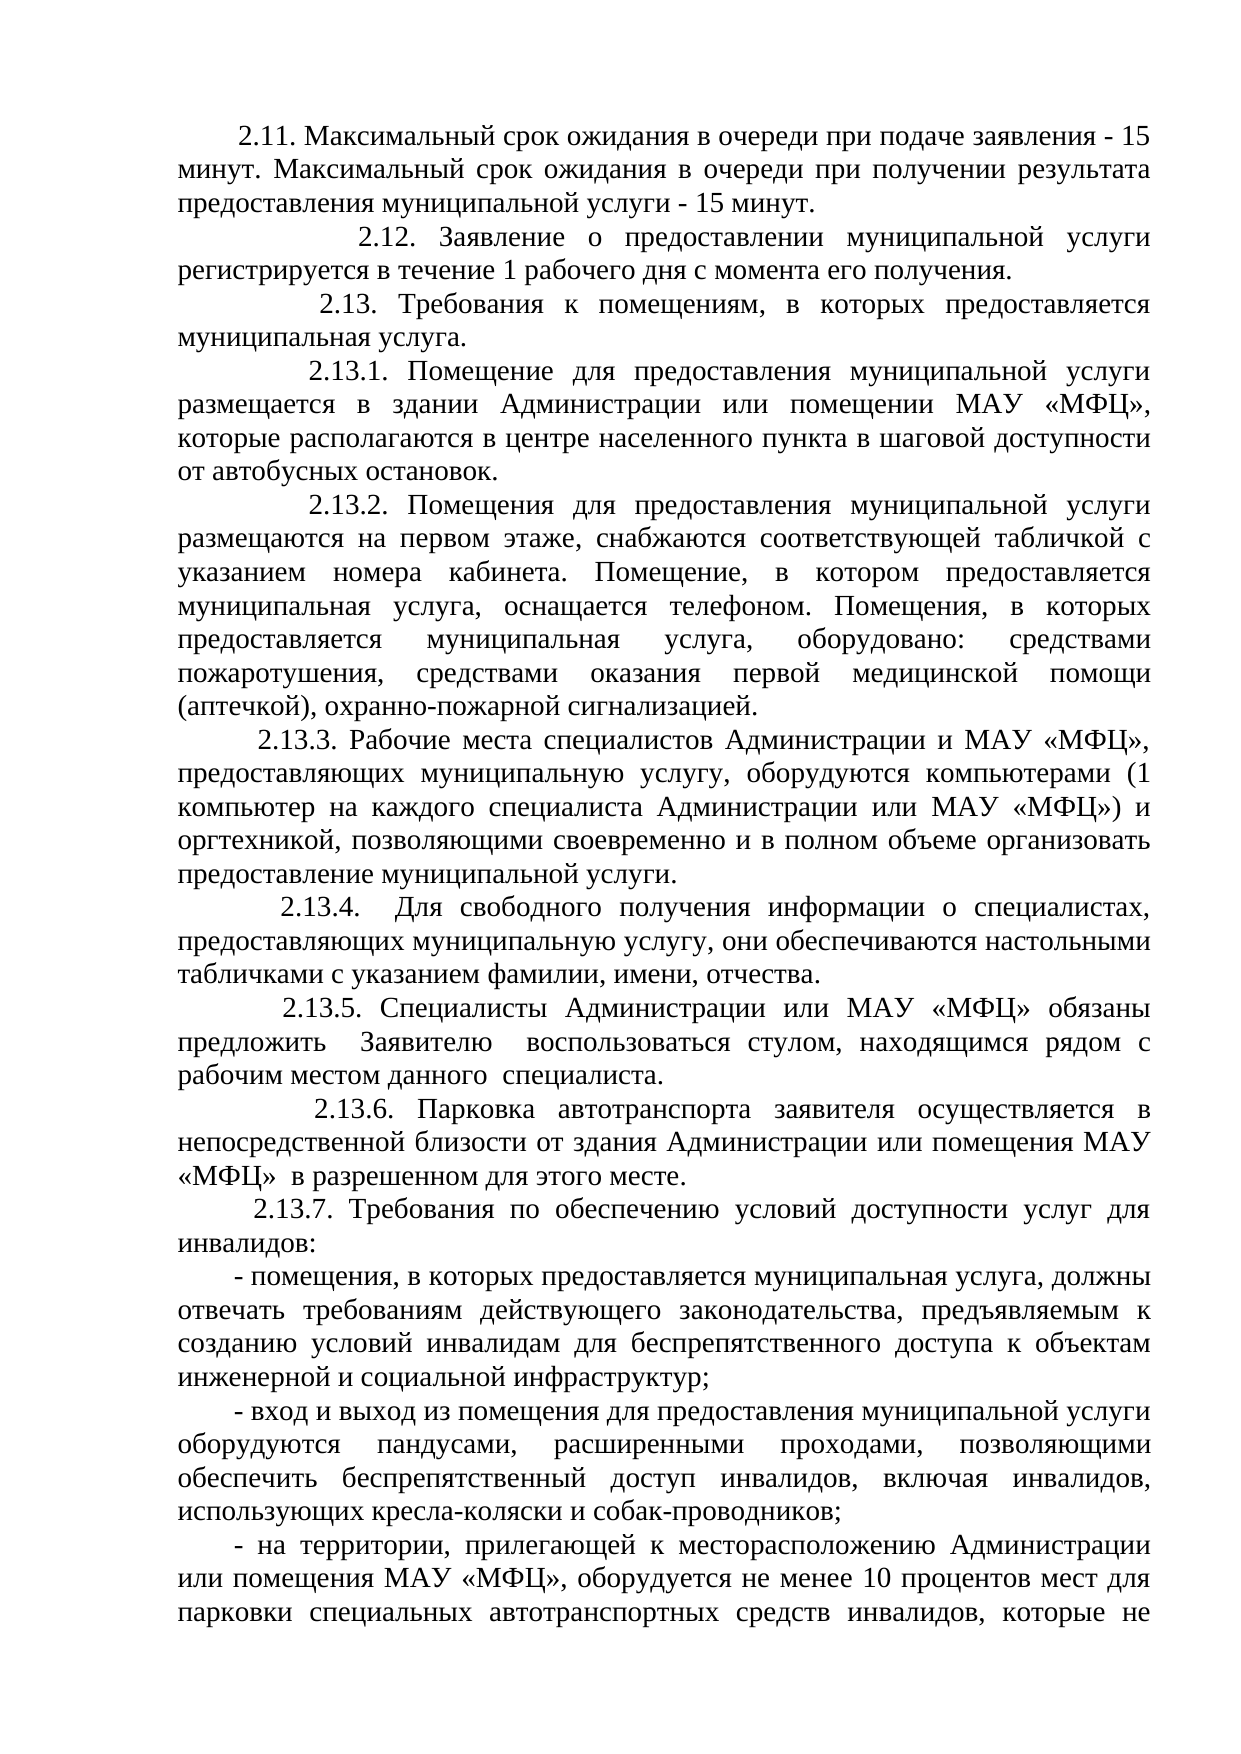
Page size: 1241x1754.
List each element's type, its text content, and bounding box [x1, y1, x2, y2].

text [177, 1527, 1152, 1627]
text 2.13.3. Рабочие места специалистов Администрации и МАУ «МФЦ», предоставляющих муниципальную услугу, оборудуются компьютерами (1 компьютер на каждого специалиста Администрации или МАУ «МФЦ») и оргтехникой, позволяющими своевременно и в полном объеме организовать предоставление муниципальной услуги. [177, 722, 1152, 889]
text 2.13.2. Помещения для предоставления муниципальной услуги размещаются на первом этаже, снабжаются соответствующей табличкой с указанием номера кабинета. Помещение, в котором предоставляется муниципальная услуга, оснащается телефоном. Помещения, в которых предоставляется муниципальная услуга, оборудовано: средствами пожаротушения, средствами оказания первой медицинской помощи (аптечкой), охранно-пожарной сигнализацией. [177, 487, 1152, 722]
text 2.13.6. Парковка автотранспорта заявителя осуществляется в непосредственной близости от здания Администрации или помещения МАУ «МФЦ» в разрешенном для этого месте. [177, 1091, 1152, 1191]
text 2.13.1. Помещение для предоставления муниципальной услуги размещается в здании Администрации или помещении МАУ «МФЦ», которые располагаются в центре населенного пункта в шаговой доступности от автобусных остановок. [177, 353, 1152, 487]
text 2.11. Максимальный срок ожидания в очереди при подаче заявления - 15 минут. Максимальный срок ожидания в очереди при получении результата предоставления муниципальной услуги - 15 минут. [177, 118, 1152, 219]
text - вход и выход из помещения для предоставления муниципальной услуги оборудуются пандусами, расширенными проходами, позволяющими обеспечить беспрепятственный доступ инвалидов, включая инвалидов, использующих кресла-коляски и собак-проводников; [177, 1393, 1152, 1527]
text - помещения, в которых предоставляется муниципальная услуга, должны отвечать требованиям действующего законодательства, предъявляемым к созданию условий инвалидам для беспрепятственного доступа к объектам инженерной и социальной инфраструктур; [177, 1258, 1152, 1393]
text 2.13. Требования к помещениям, в которых предоставляется муниципальная услуга. [177, 286, 1152, 353]
text 2.13.4. Для свободного получения информации о специалистах, предоставляющих муниципальную услугу, они обеспечиваются настольными табличками с указанием фамилии, имени, отчества. [177, 889, 1152, 990]
text 2.13.5. Специалисты Администрации или МАУ «МФЦ» обязаны предложить Заявителю воспользоваться стулом, находящимся рядом с рабочим местом данного специалиста. [177, 990, 1152, 1091]
text 2.12. Заявление о предоставлении муниципальной услуги регистрируется в течение 1 рабочего дня с момента его получения. [177, 219, 1152, 286]
text 2.13.7. Требования по обеспечению условий доступности услуг для инвалидов: [177, 1191, 1152, 1258]
